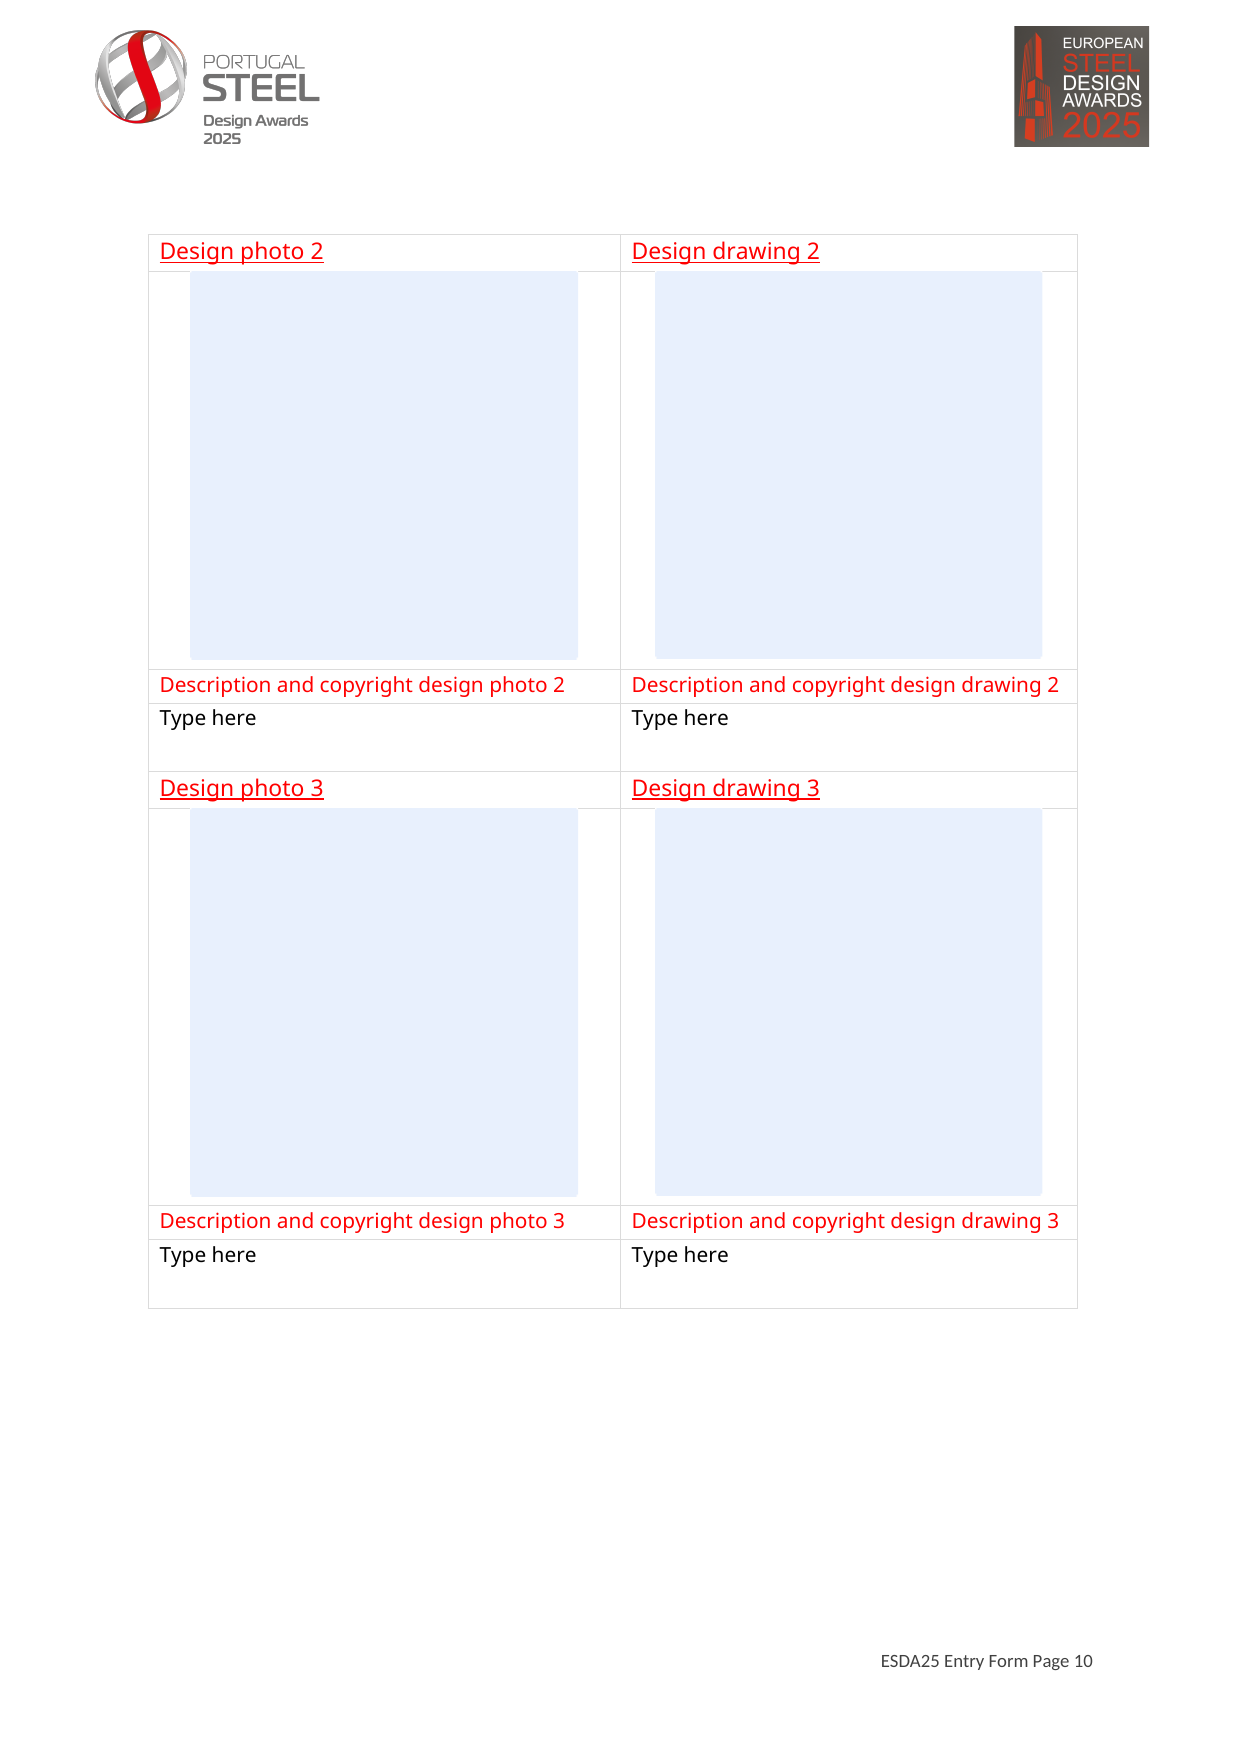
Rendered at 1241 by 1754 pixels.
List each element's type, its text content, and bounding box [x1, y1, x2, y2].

table_cell [149, 272, 620, 669]
table_cell Description and copyright design photo 2 [149, 670, 620, 702]
table_cell Design photo 3 [149, 772, 620, 807]
table_cell Design drawing 3 [621, 772, 1077, 807]
picture [190, 271, 579, 660]
table_header Design drawing 2 [621, 235, 1077, 271]
picture [190, 808, 579, 1197]
table_cell Type here [149, 704, 620, 771]
table_cell Type here [149, 1240, 620, 1307]
table_header Design photo 2 [149, 235, 620, 271]
table_cell Description and copyright design drawing 2 [621, 670, 1077, 702]
picture [93, 26, 322, 145]
picture [655, 808, 1043, 1196]
picture [1014, 26, 1150, 147]
table_cell Description and copyright design photo 3 [149, 1206, 620, 1239]
table_cell [621, 809, 1077, 1205]
table_cell Description and copyright design drawing 3 [621, 1206, 1077, 1239]
table_cell [149, 809, 620, 1205]
table_cell Type here [621, 704, 1077, 771]
table_cell [621, 272, 1077, 669]
picture [655, 271, 1043, 659]
table_cell Type here [621, 1240, 1077, 1307]
